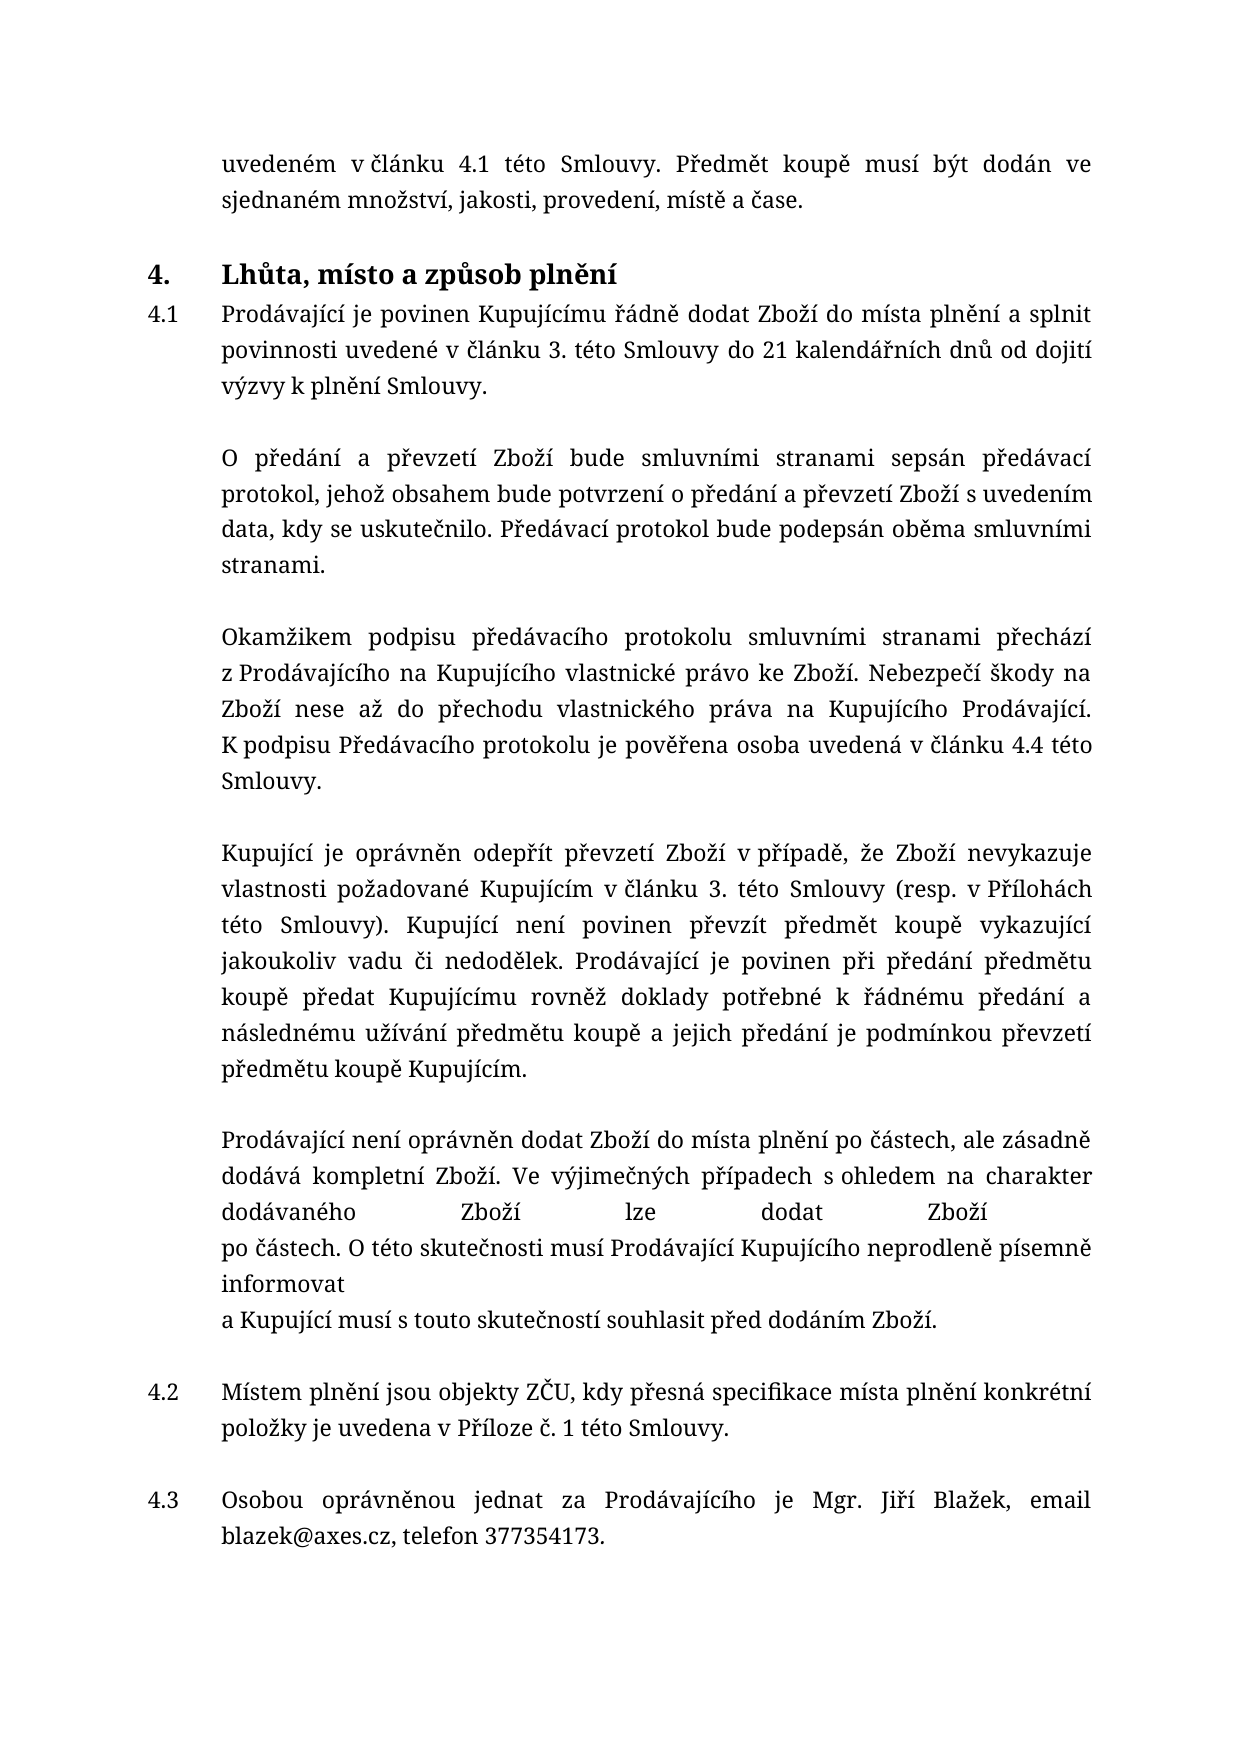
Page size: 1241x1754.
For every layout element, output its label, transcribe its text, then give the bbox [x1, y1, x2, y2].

text Kupující je oprávněn odepřít převzetí Zboží v případě, že Zboží nevykazuje vlastnosti požadované Kupujícím v článku 3. této Smlouvy (resp. v Přílohách této Smlouvy). Kupující není povinen převzít předmět koupě vykazující jakoukoliv vadu či nedodělek. Prodávající je povinen při předání předmětu koupě předat Kupujícímu rovněž doklady potřebné k řádnému předání a následnému užívání předmětu koupě a jejich předání je podmínkou převzetí předmětu koupě Kupujícím. [221, 837, 1093, 1084]
text 4. Lhůta, místo a způsob plnění [148, 255, 1093, 292]
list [148, 148, 1093, 215]
text Prodávající není oprávněn dodat Zboží do místa plnění po částech, ale zásadně dodává kompletní Zboží. Ve výjimečných případech s ohledem na charakter dodávaného Zboží lze dodat Zboží po částech. O této skutečnosti musí Prodávající Kupujícího neprodleně písemně informovat a Kupující musí s touto skutečností souhlasit před dodáním Zboží. [221, 1124, 1093, 1335]
text 4.1 Prodávající je povinen Kupujícímu řádně dodat Zboží do místa plnění a splnit povinnosti uvedené v článku 3. této Smlouvy do 21 kalendářních dnů od dojití výzvy k plnění Smlouvy. [148, 298, 1093, 401]
text O předání a převzetí Zboží bude smluvními stranami sepsán předávací protokol, jehož obsahem bude potvrzení o předání a převzetí Zboží s uvedením data, kdy se uskutečnilo. Předávací protokol bude podepsán oběma smluvními stranami. [221, 442, 1093, 581]
text 4.3 Osobou oprávněnou jednat za Prodávajícího je Mgr. Jiří Blažek, email blazek@axes.cz, telefon 377354173. [148, 1484, 1093, 1551]
text 4.2 Místem plnění jsou objekty ZČU, kdy přesná specifikace místa plnění konkrétní položky je uvedena v Příloze č. 1 této Smlouvy. [148, 1376, 1093, 1443]
text Okamžikem podpisu předávacího protokolu smluvními stranami přechází z Prodávajícího na Kupujícího vlastnické právo ke Zboží. Nebezpečí škody na Zboží nese až do přechodu vlastnického práva na Kupujícího Prodávající. K podpisu Předávacího protokolu je pověřena osoba uvedená v článku 4.4 této Smlouvy. [221, 621, 1093, 796]
